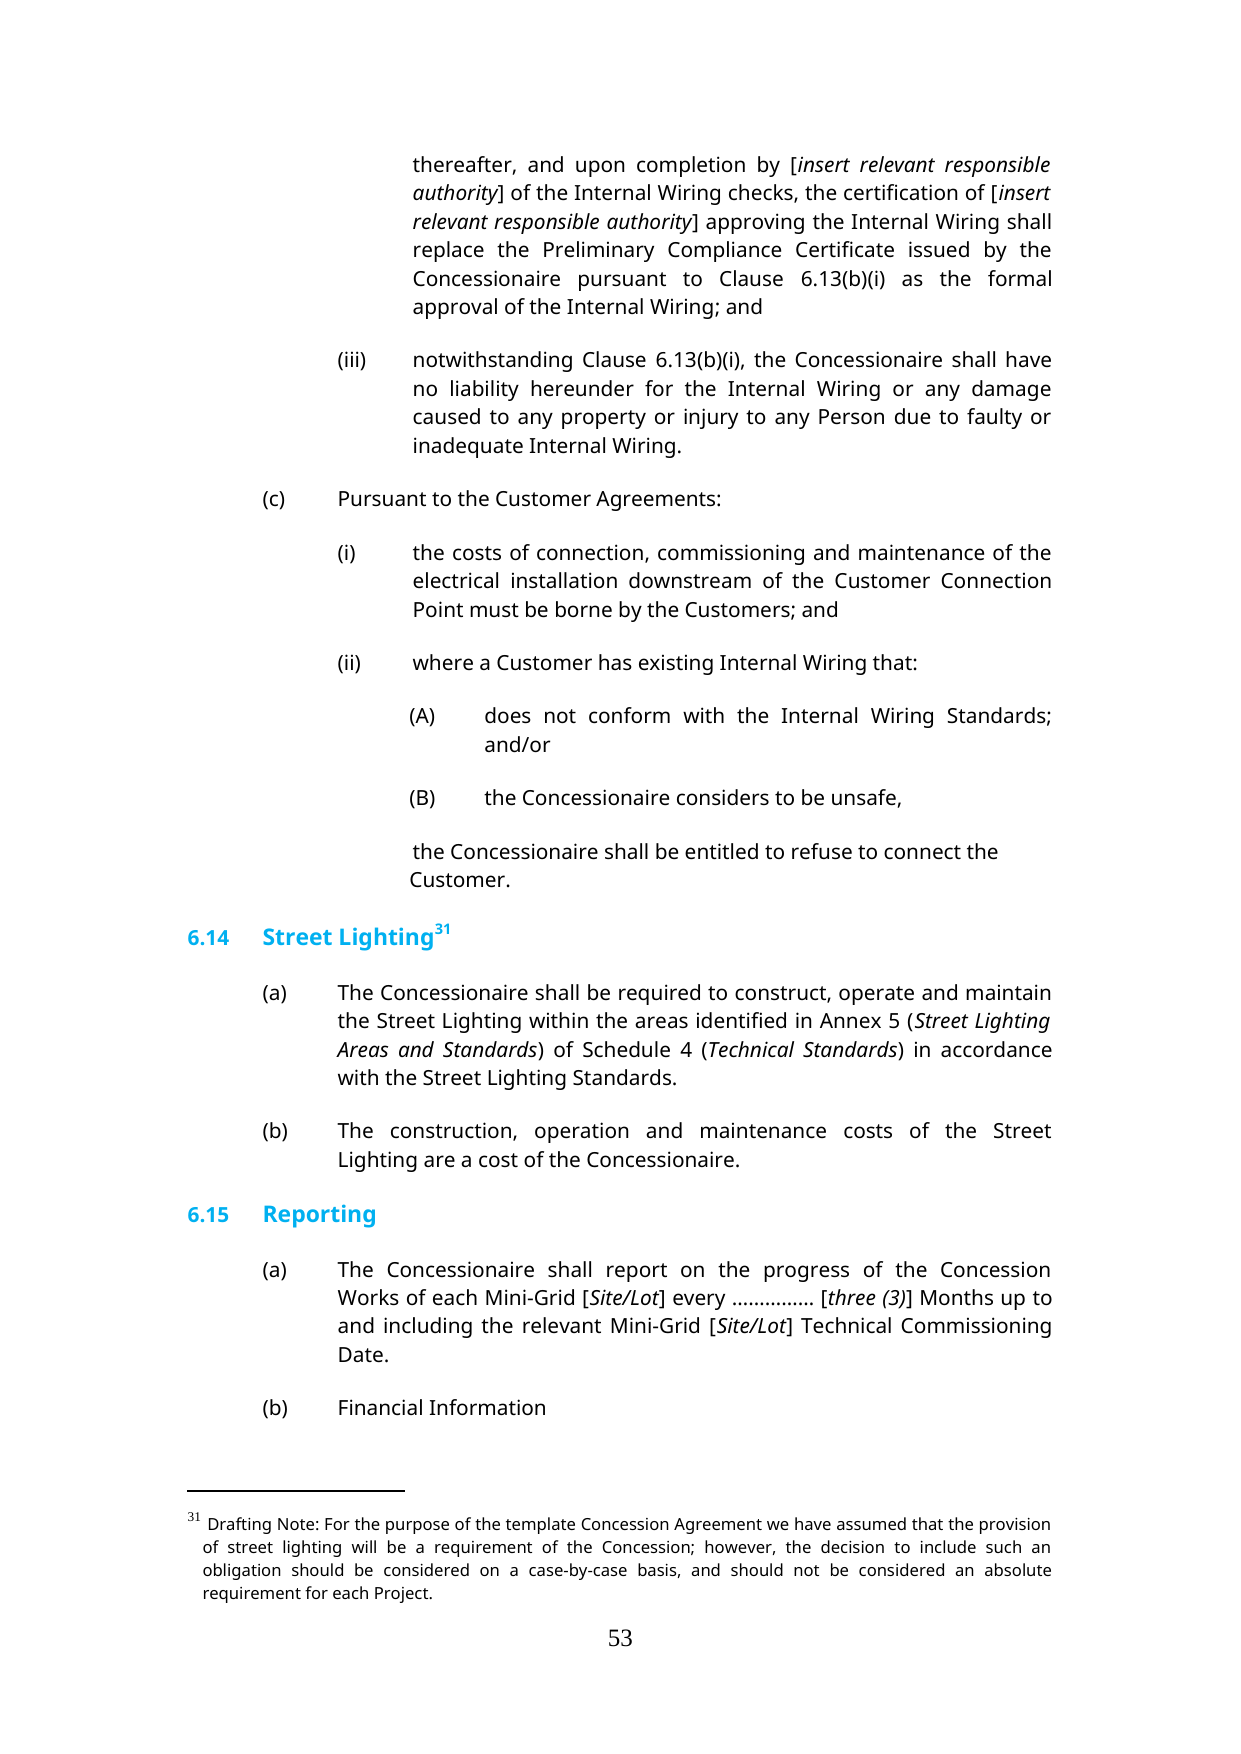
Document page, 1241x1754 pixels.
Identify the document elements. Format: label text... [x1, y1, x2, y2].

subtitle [337, 150, 1053, 321]
subtitle Reporting [187, 1198, 1053, 1230]
subtitle The construction, operation and maintenance costs of the Street Lighting are a cost of the Concessionaire. [262, 1117, 1053, 1173]
text the Concessionaire shall be entitled to refuse to connect the Customer. [409, 837, 1053, 894]
subtitle Street Lighting [187, 919, 1053, 953]
subtitle the costs of connection, commissioning and maintenance of the electrical installation downstream of the Customer Connection Point must be borne by the Customers; and [337, 538, 1053, 623]
subtitle Financial Information [262, 1393, 1053, 1422]
subtitle The Concessionaire shall report on the progress of the Concession Works of each Mini-Grid [Site/Lot] every …………… [three (3)] Months up to and including the relevant Mini-Grid [Site/Lot] Technical Commissioning Date. [262, 1255, 1053, 1368]
subtitle notwithstanding Clause 6.13(b)(i), the Concessionaire shall have no liability hereunder for the Internal Wiring or any damage caused to any property or injury to any Person due to faulty or inadequate Internal Wiring. [337, 346, 1053, 459]
subtitle does not conform with the Internal Wiring Standards; and/or [409, 702, 1053, 758]
subtitle where a Customer has existing Internal Wiring that: [337, 648, 1053, 677]
subtitle the Concessionaire considers to be unsafe, [409, 783, 1053, 812]
subtitle The Concessionaire shall be required to construct, operate and maintain the Street Lighting within the areas identified in Annex 5 (Street Lighting Areas and Standards) of Schedule 4 (Technical Standards) in accordance with the Street Lighting Standards. [262, 978, 1053, 1092]
subtitle Pursuant to the Customer Agreements: [262, 484, 1053, 513]
